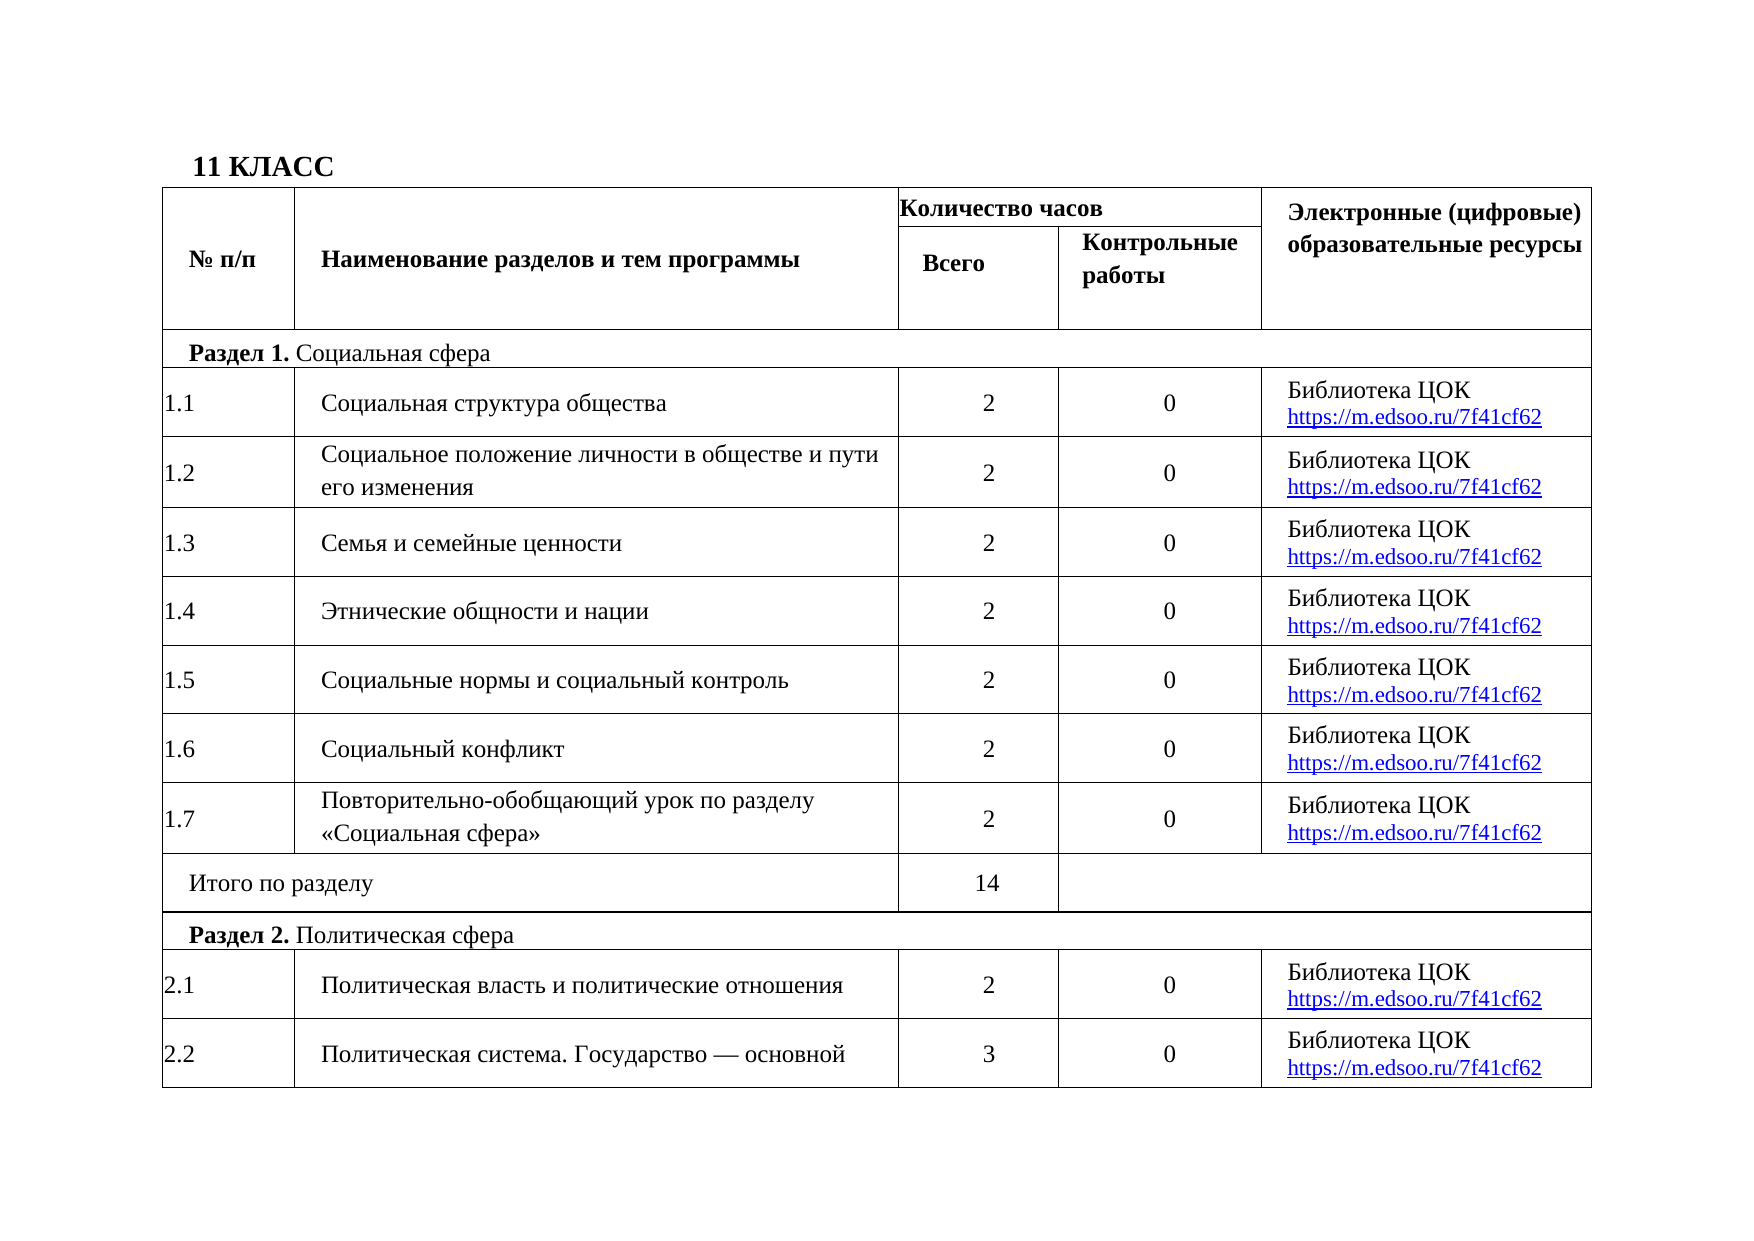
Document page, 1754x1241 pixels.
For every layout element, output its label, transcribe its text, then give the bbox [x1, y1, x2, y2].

table_cell Библиотека ЦОК https://m.edsoo.ru/7f41cf62 [1262, 646, 1591, 713]
table_cell Политическая власть и политические отношения [295, 950, 898, 1018]
table_cell 2 [899, 646, 1058, 713]
table_cell 0 [1059, 437, 1261, 507]
table_cell Раздел 2. Политическая сфера [163, 913, 1591, 949]
table_cell 1.6 [163, 714, 294, 782]
table_cell 3 [899, 1019, 1058, 1087]
table_cell 0 [1059, 368, 1261, 436]
table_cell Социальная структура общества [295, 368, 898, 436]
table_cell 0 [1059, 646, 1261, 713]
table_cell Социальное положение личности в обществе и пути его изменения [295, 437, 898, 507]
table_cell 0 [1059, 1019, 1261, 1087]
table_cell Библиотека ЦОК https://m.edsoo.ru/7f41cf62 [1262, 714, 1591, 782]
table_cell Библиотека ЦОК https://m.edsoo.ru/7f41cf62 [1262, 508, 1591, 576]
table_cell 2.1 [163, 950, 294, 1018]
table_cell 1.4 [163, 577, 294, 645]
table_cell Контрольные работы [1059, 227, 1261, 329]
table_cell 1.3 [163, 508, 294, 576]
table_cell 2 [899, 950, 1058, 1018]
table_cell 1.7 [163, 783, 294, 853]
table_cell 2 [899, 437, 1058, 507]
table_cell 0 [1059, 783, 1261, 853]
table_cell 0 [1059, 950, 1261, 1018]
table_cell Повторительно-обобщающий урок по разделу «Социальная сфера» [295, 783, 898, 853]
table_cell 2 [899, 508, 1058, 576]
table_cell 2 [899, 368, 1058, 436]
table_cell Итого по разделу [163, 854, 898, 911]
table_cell Библиотека ЦОК https://m.edsoo.ru/7f41cf62 [1262, 577, 1591, 645]
table_cell 0 [1059, 714, 1261, 782]
table_cell Социальный конфликт [295, 714, 898, 782]
table_header Наименование разделов и тем программы [295, 188, 898, 329]
table_cell 0 [1059, 508, 1261, 576]
table_cell Этнические общности и нации [295, 577, 898, 645]
table_cell Семья и семейные ценности [295, 508, 898, 576]
table_header Количество часов [899, 188, 1261, 226]
table_cell 2 [899, 783, 1058, 853]
table_header Электронные (цифровые) образовательные ресурсы [1262, 188, 1591, 329]
table_cell 0 [1059, 577, 1261, 645]
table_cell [1262, 1019, 1591, 1087]
table_cell 1.1 [163, 368, 294, 436]
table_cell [1262, 950, 1591, 1018]
table_cell Библиотека ЦОК https://m.edsoo.ru/7f41cf62 [1262, 783, 1591, 853]
table_cell 2 [899, 577, 1058, 645]
table_cell 1.2 [163, 437, 294, 507]
table_header № п/п [163, 188, 294, 329]
table_cell Социальные нормы и социальный контроль [295, 646, 898, 713]
table_cell 2.2 [163, 1019, 294, 1087]
table_cell Всего [899, 227, 1058, 329]
text 11 КЛАСС [163, 149, 1592, 183]
table_cell 1.5 [163, 646, 294, 713]
table_cell Библиотека ЦОК https://m.edsoo.ru/7f41cf62 [1262, 437, 1591, 507]
table_cell Политическая система. Государство — основной [295, 1019, 898, 1087]
table_cell Библиотека ЦОК https://m.edsoo.ru/7f41cf62 [1262, 368, 1591, 436]
table_cell [1059, 854, 1591, 911]
table_cell 14 [899, 854, 1058, 911]
table_cell Раздел 1. Социальная сфера [163, 330, 1591, 367]
table_cell 2 [899, 714, 1058, 782]
